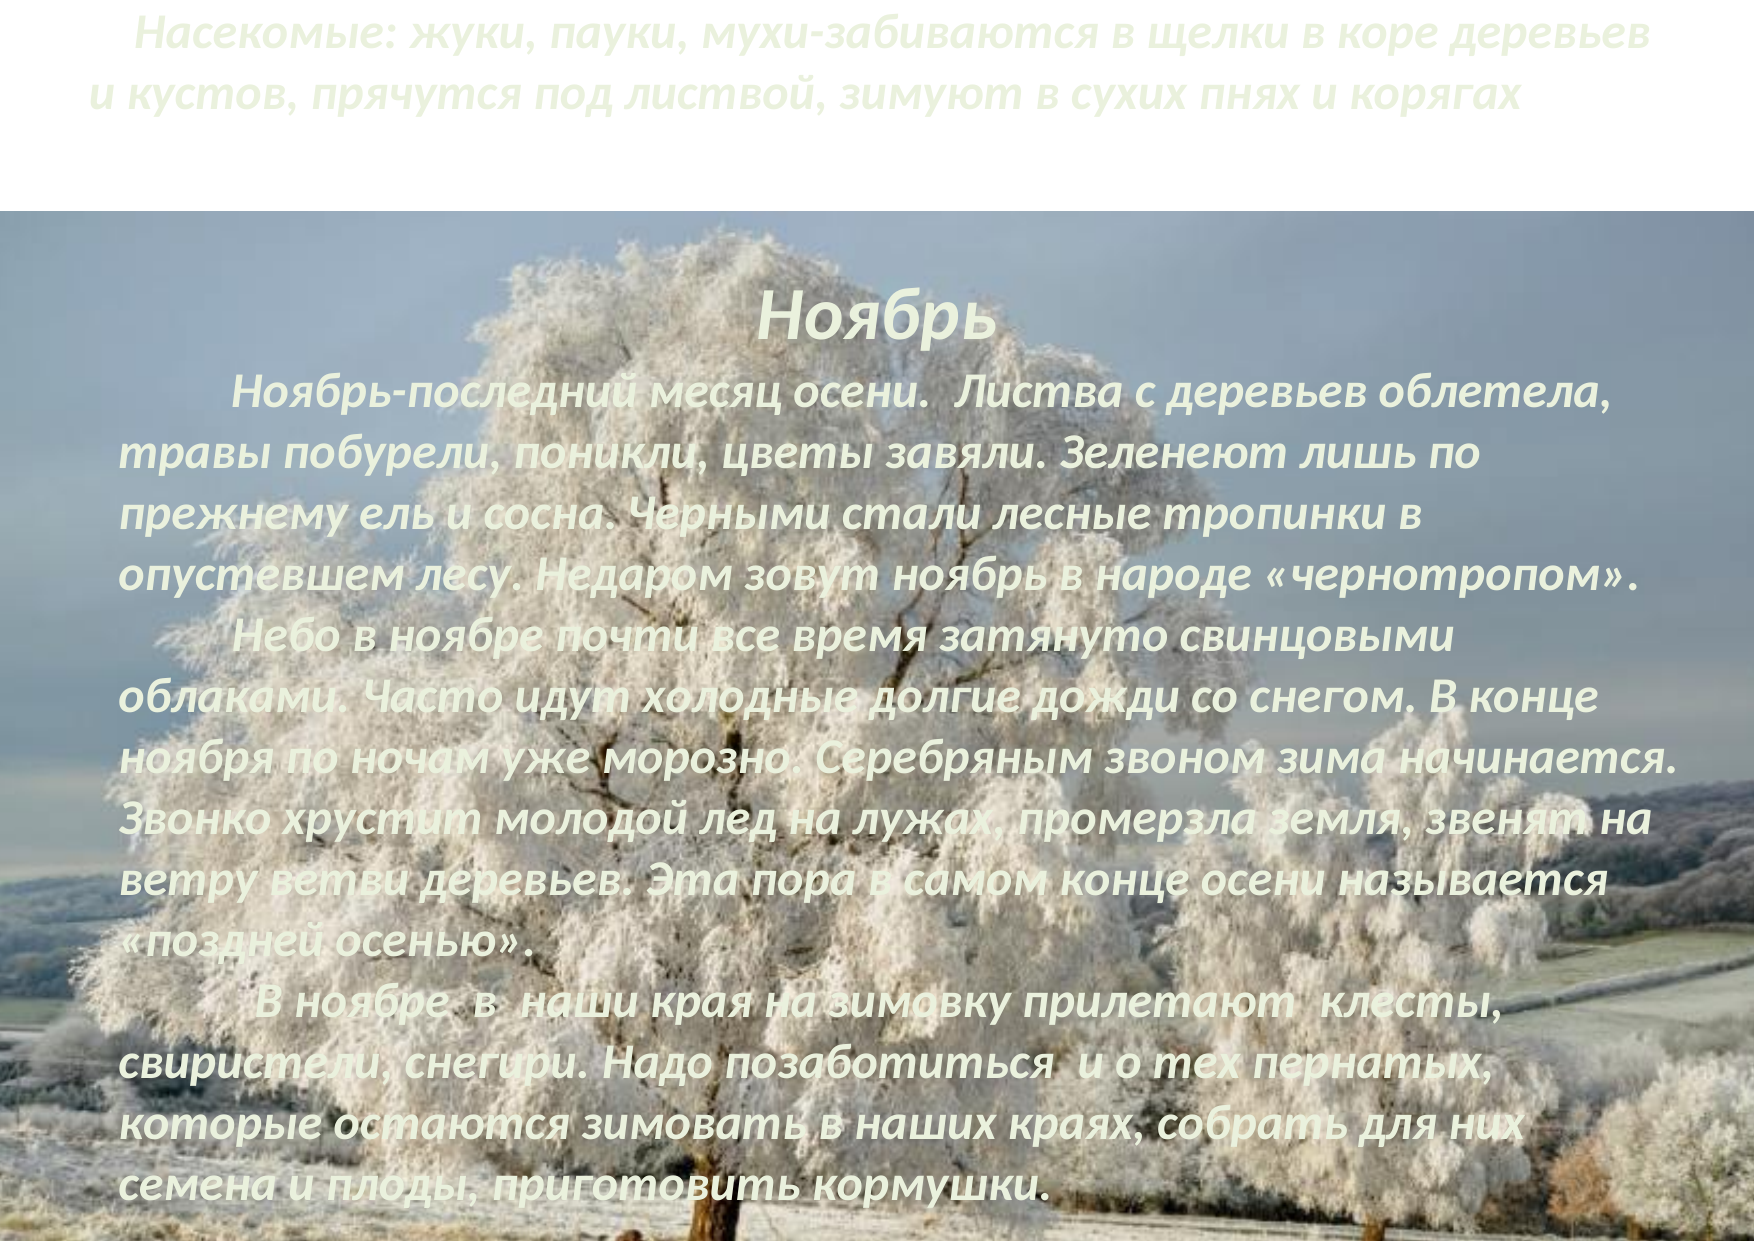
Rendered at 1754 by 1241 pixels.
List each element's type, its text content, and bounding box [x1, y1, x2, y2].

text Насекомые: жуки, пауки, мухи-забиваются в щелки в коре деревьев и кустов, прячутся под листвой, зимуют в сухих пнях и корягах [89, 0, 1683, 122]
text Ноябрь [0, 267, 1683, 358]
text В ноябре в наши края на зимовку прилетают клесты, свиристели, снегири. Надо позаботиться и о тех пернатых, которые остаются зимовать в наших краях, собрать для них семена и плоды, приготовить кормушки. [118, 969, 1683, 1213]
picture [0, 211, 1754, 1241]
text Небо в ноябре почти все время затянуто свинцовыми облаками. Часто идут холодные долгие дожди со снегом. В конце ноября по ночам уже морозно. Серебряным звоном зима начинается. Звонко хрустит молодой лед на лужах, промерзла земля, звенят на ветру ветви деревьев. Эта пора в самом конце осени называется «поздней осенью». [118, 603, 1683, 969]
text Ноябрь-последний месяц осени. Листва с деревьев облетела, травы побурели, поникли, цветы завяли. Зеленеют лишь по прежнему ель и сосна. Черными стали лесные тропинки в опустевшем лесу. Недаром зовут ноябрь в народе «чернотропом». [118, 358, 1683, 603]
